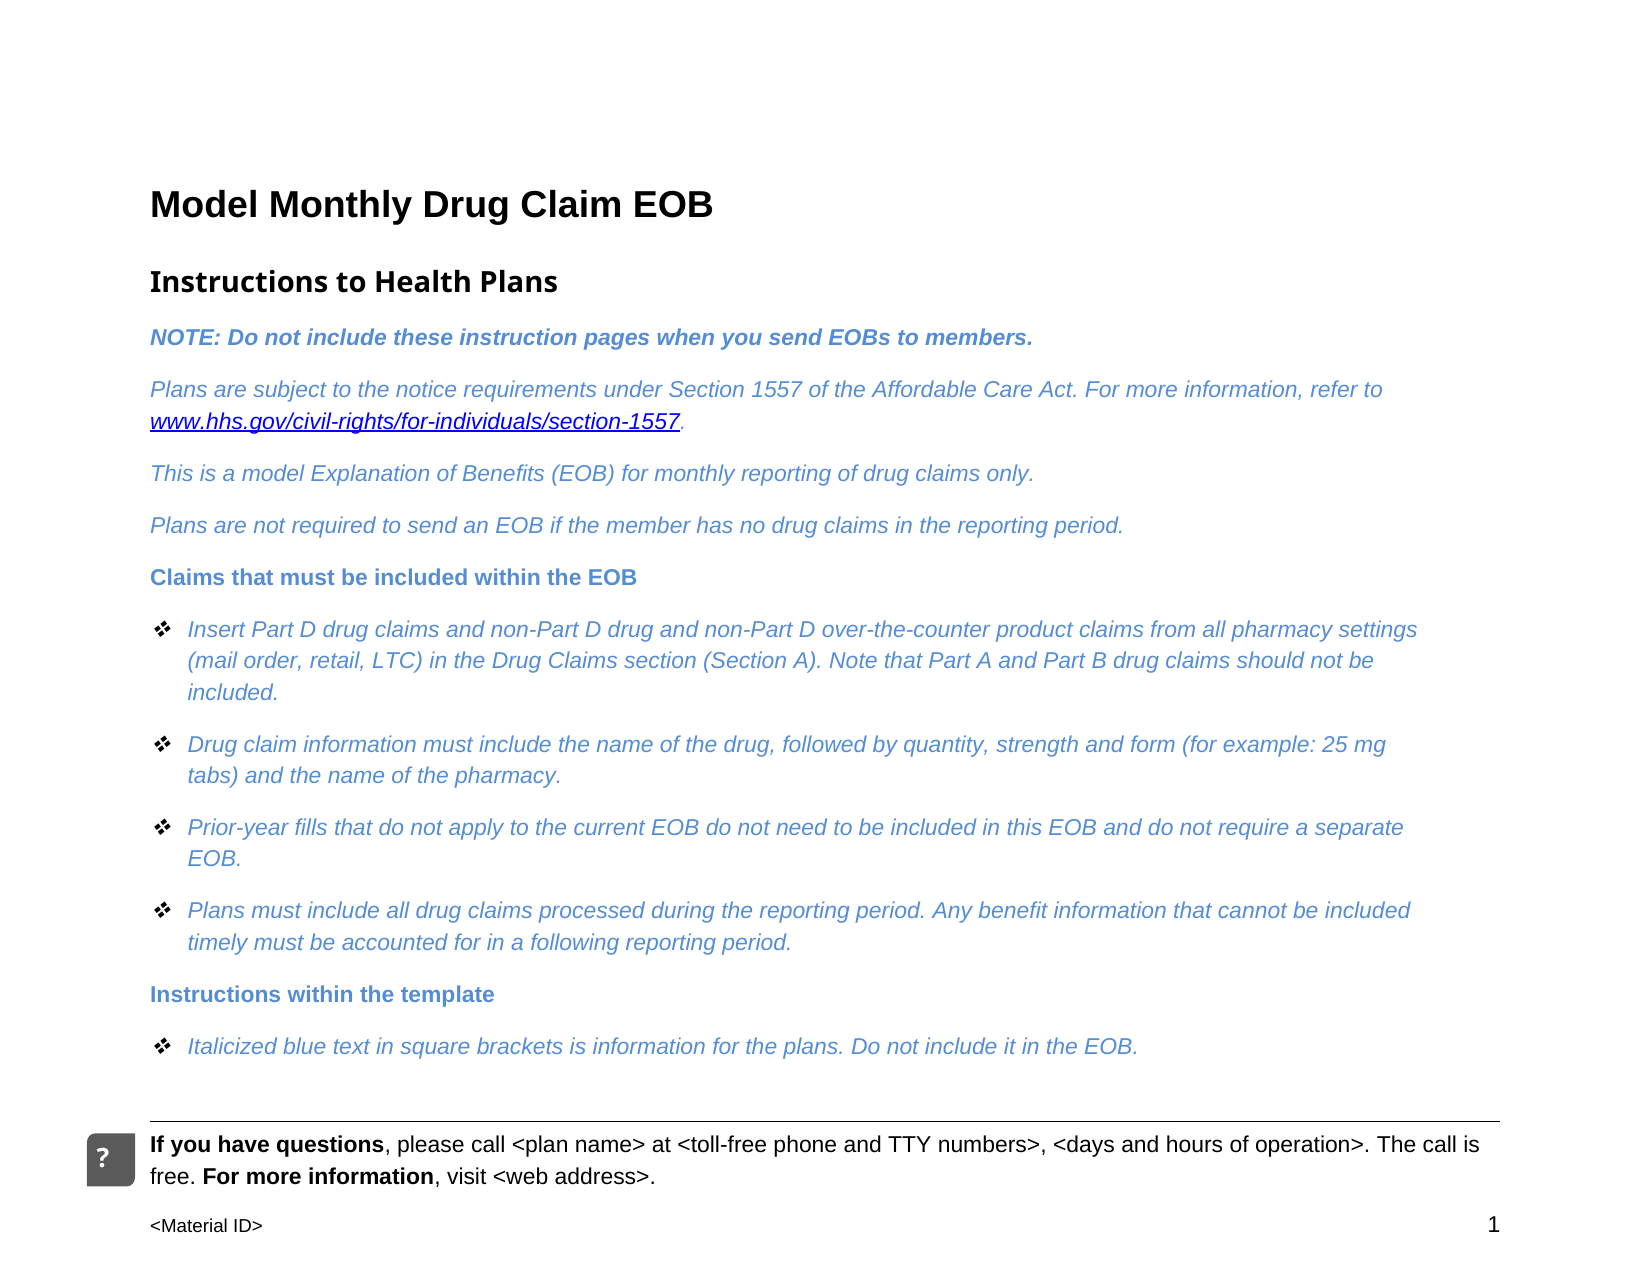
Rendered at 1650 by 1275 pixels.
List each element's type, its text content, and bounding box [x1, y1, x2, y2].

list Italicized blue text in square brackets is information for the plans. Do not include it in the EOB. [150, 1029, 1425, 1060]
subtitle Instructions to Health Plans [150, 262, 1500, 300]
title Model Monthly Drug Claim EOB [150, 187, 1500, 225]
list Plans must include all drug claims processed during the reporting period. Any benefit information that cannot be included timely must be accounted for in a following reporting period. [150, 894, 1425, 956]
text NOTE: Do not include these instruction pages when you send EOBs to members. [150, 321, 1500, 352]
text This is a model Explanation of Benefits (EOB) for monthly reporting of drug claims only. [150, 456, 1500, 487]
list Insert Part D drug claims and non-Part D drug and non-Part D over-the-counter product claims from all pharmacy settings (mail order, retail, LTC) in the Drug Claims section (Section A). Note that Part A and Part B drug claims should not be included. [150, 612, 1425, 706]
list Drug claim information must include the name of the drug, followed by quantity, strength and form (for example: 25 mg tabs) and the name of the pharmacy. [150, 727, 1425, 789]
text Plans are not required to send an EOB if the member has no drug claims in the reporting period. [150, 508, 1500, 539]
list Prior-year fills that do not apply to the current EOB do not need to be included in this EOB and do not require a separate EOB. [150, 810, 1425, 873]
text Instructions within the template [150, 977, 1500, 1008]
text Plans are subject to the notice requirements under Section 1557 of the Affordable Care Act. For more information, refer to www.hhs.gov/civil-rights/for-individuals/section-1557. [150, 373, 1500, 435]
text Claims that must be included within the EOB [150, 560, 1500, 592]
